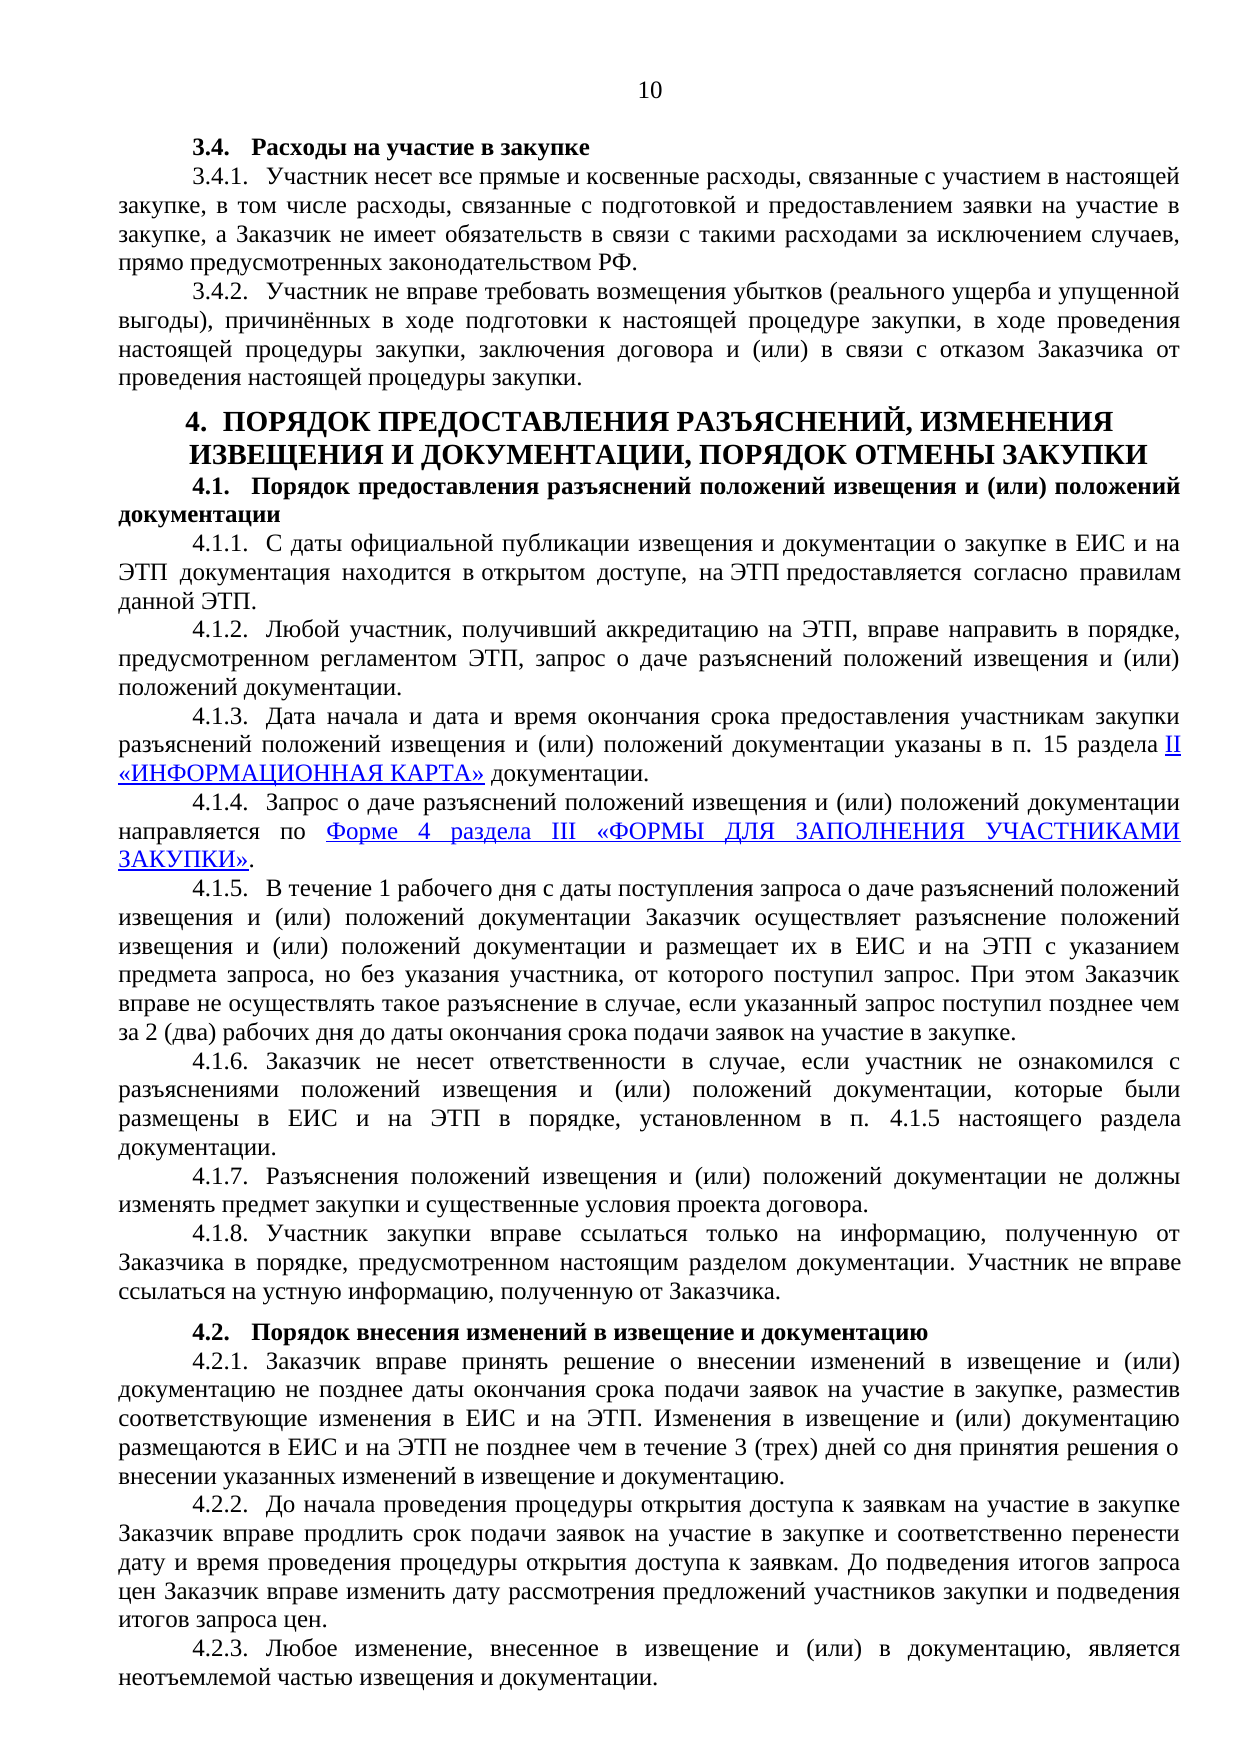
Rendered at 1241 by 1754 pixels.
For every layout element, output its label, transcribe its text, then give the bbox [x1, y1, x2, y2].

list ПОРЯДОК ПРЕДОСТАВЛЕНИЯ РАЗЪЯСНЕНИЙ, ИЗМЕНЕНИЯ ИЗВЕЩЕНИЯ И ДОКУМЕНТАЦИИ, ПОРЯДОК ОТМЕНЫ ЗАКУПКИ [118, 404, 1181, 471]
list Любое изменение, внесенное в извещение и (или) в документацию, является неотъемлемой частью извещения и документации. [118, 1633, 1181, 1691]
list Порядок внесения изменений в извещение и документацию [118, 1317, 1181, 1346]
list Заказчик не несет ответственности в случае, если участник не ознакомился с разъяснениями положений извещения и (или) положений документации, которые были размещены в ЕИС и на ЭТП в порядке, установленном в п. 4.1.5 настоящего раздела документации. [118, 1046, 1181, 1161]
list Расходы на участие в закупке [118, 132, 1181, 161]
list Разъяснения положений извещения и (или) положений документации не должны изменять предмет закупки и существенные условия проекта договора. [118, 1161, 1181, 1218]
list До начала проведения процедуры открытия доступа к заявкам на участие в закупке Заказчик вправе продлить срок подачи заявок на участие в закупке и соответственно перенести дату и время проведения процедуры открытия доступа к заявкам. До подведения итогов запроса цен Заказчик вправе изменить дату рассмотрения предложений участников закупки и подведения итогов запроса цен. [118, 1489, 1181, 1633]
list Запрос о даче разъяснений положений извещения и (или) положений документации направляется по Форме 4 раздела III «ФОРМЫ ДЛЯ ЗАПОЛНЕНИЯ УЧАСТНИКАМИ ЗАКУПКИ». [118, 787, 1181, 873]
list В течение 1 рабочего дня с даты поступления запроса о даче разъяснений положений извещения и (или) положений документации Заказчик осуществляет разъяснение положений извещения и (или) положений документации и размещает их в ЕИС и на ЭТП с указанием предмета запроса, но без указания участника, от которого поступил запрос. При этом Заказчик вправе не осуществлять такое разъяснение в случае, если указанный запрос поступил позднее чем за 2 (два) рабочих дня до даты окончания срока подачи заявок на участие в закупке. [118, 873, 1181, 1046]
list Участник несет все прямые и косвенные расходы, связанные с участием в настоящей закупке, в том числе расходы, связанные с подготовкой и предоставлением заявки на участие в закупке, а Заказчик не имеет обязательств в связи с такими расходами за исключением случаев, прямо предусмотренных законодательством РФ. [118, 161, 1181, 276]
list Заказчик вправе принять решение о внесении изменений в извещение и (или) документацию не позднее даты окончания срока подачи заявок на участие в закупке, разместив соответствующие изменения в ЕИС и на ЭТП. Изменения в извещение и (или) документацию размещаются в ЕИС и на ЭТП не позднее чем в течение 3 (трех) дней со дня принятия решения о внесении указанных изменений в извещение и документацию. [118, 1346, 1181, 1489]
list Порядок предоставления разъяснений положений извещения и (или) положений документации [118, 471, 1181, 528]
list Участник закупки вправе ссылаться только на информацию, полученную от Заказчика в порядке, предусмотренном настоящим разделом документации. Участник не вправе ссылаться на устную информацию, полученную от Заказчика. [118, 1218, 1181, 1304]
list Участник не вправе требовать возмещения убытков (реального ущерба и упущенной выгоды), причинённых в ходе подготовки к настоящей процедуре закупки, в ходе проведения настоящей процедуры закупки, заключения договора и (или) в связи с отказом Заказчика от проведения настоящей процедуры закупки. [118, 276, 1181, 391]
list Дата начала и дата и время окончания срока предоставления участникам закупки разъяснений положений извещения и (или) положений документации указаны в п. 15 раздела II «ИНФОРМАЦИОННАЯ КАРТА» документации. [118, 701, 1181, 787]
list С даты официальной публикации извещения и документации о закупке в ЕИС и на ЭТП документация находится в открытом доступе, на ЭТП предоставляется согласно правилам данной ЭТП. [118, 528, 1181, 614]
list Любой участник, получивший аккредитацию на ЭТП, вправе направить в порядке, предусмотренном регламентом ЭТП, запрос о даче разъяснений положений извещения и (или) положений документации. [118, 614, 1181, 701]
